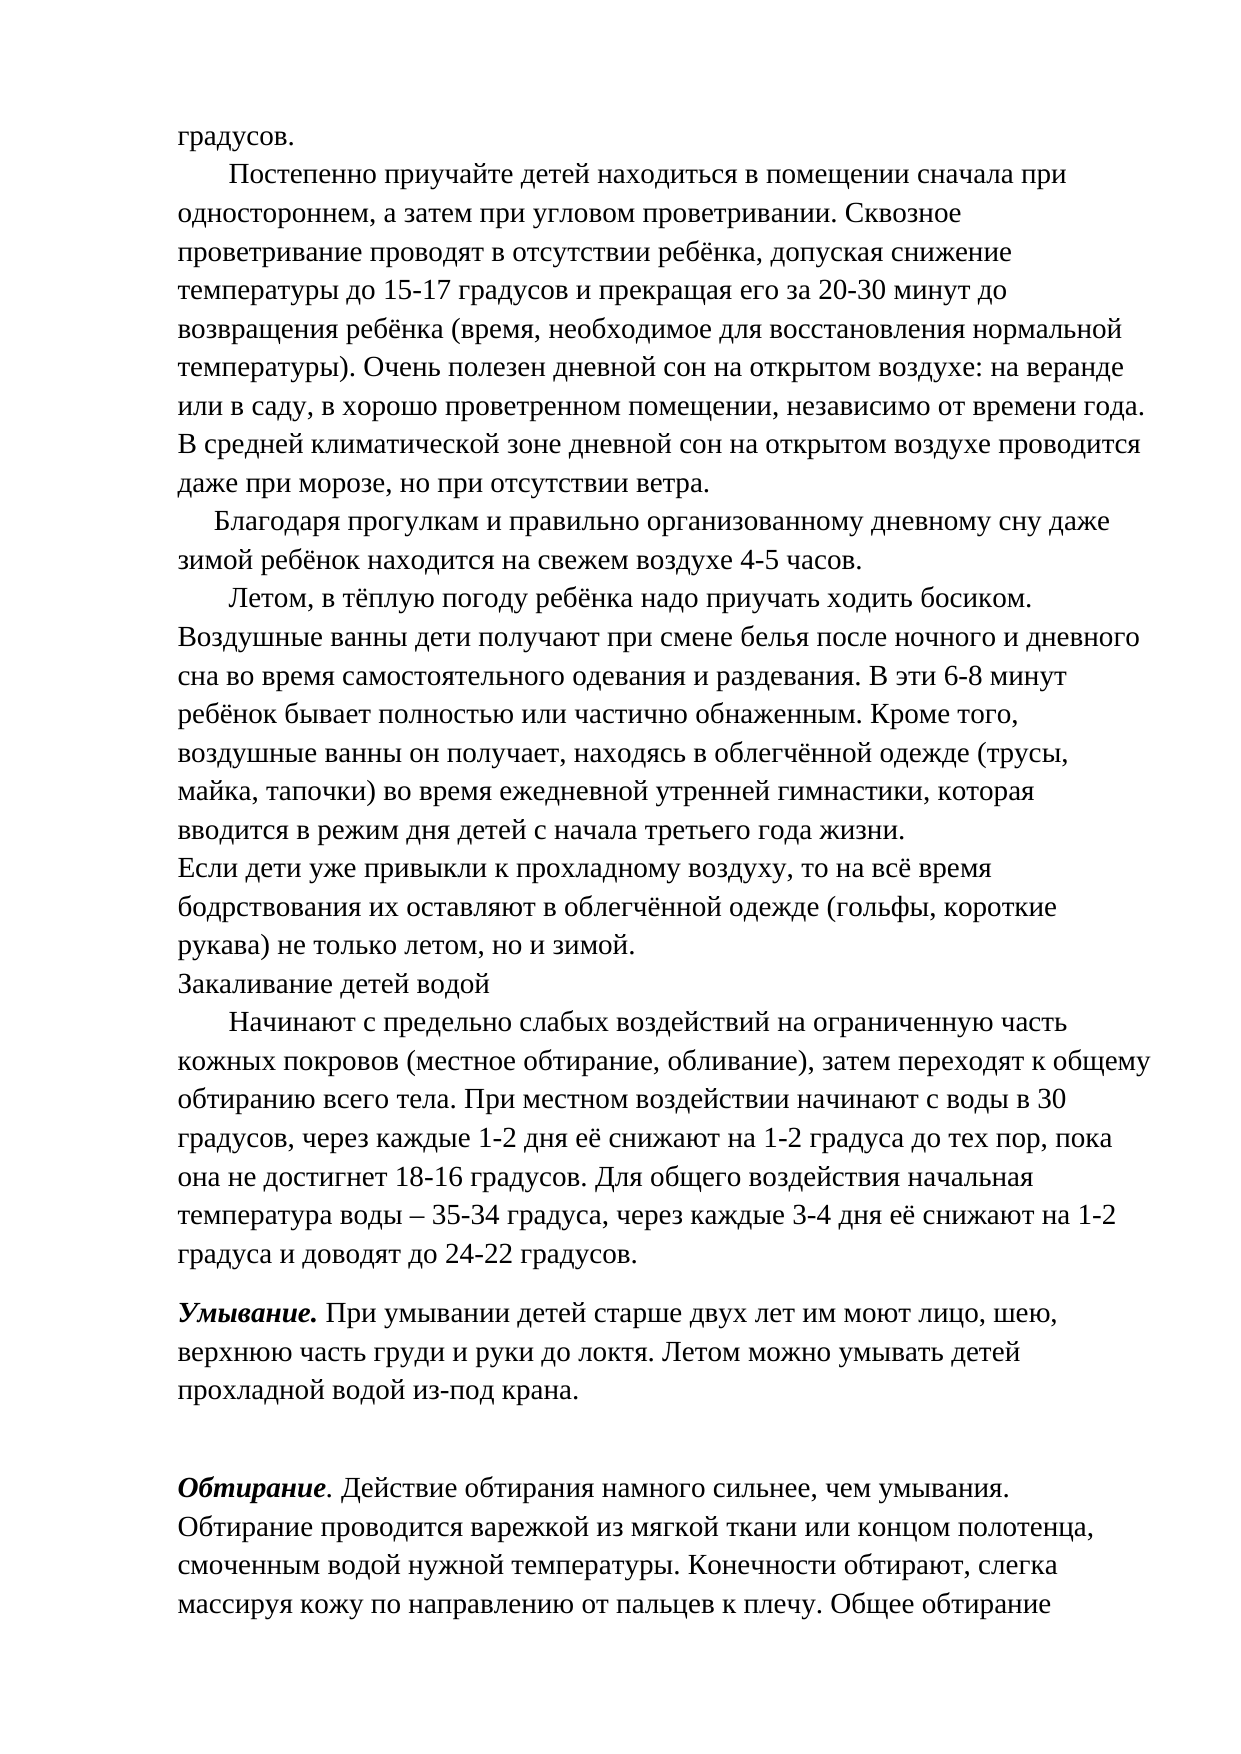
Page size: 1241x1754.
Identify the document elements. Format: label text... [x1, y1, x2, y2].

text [177, 118, 1152, 1269]
text Умывание. При умывании детей старше двух лет им моют лицо, шею, верхнюю часть груди и руки до локтя. Летом можно умывать детей прохладной водой из-под крана. [177, 1295, 1152, 1406]
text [177, 1432, 1152, 1619]
